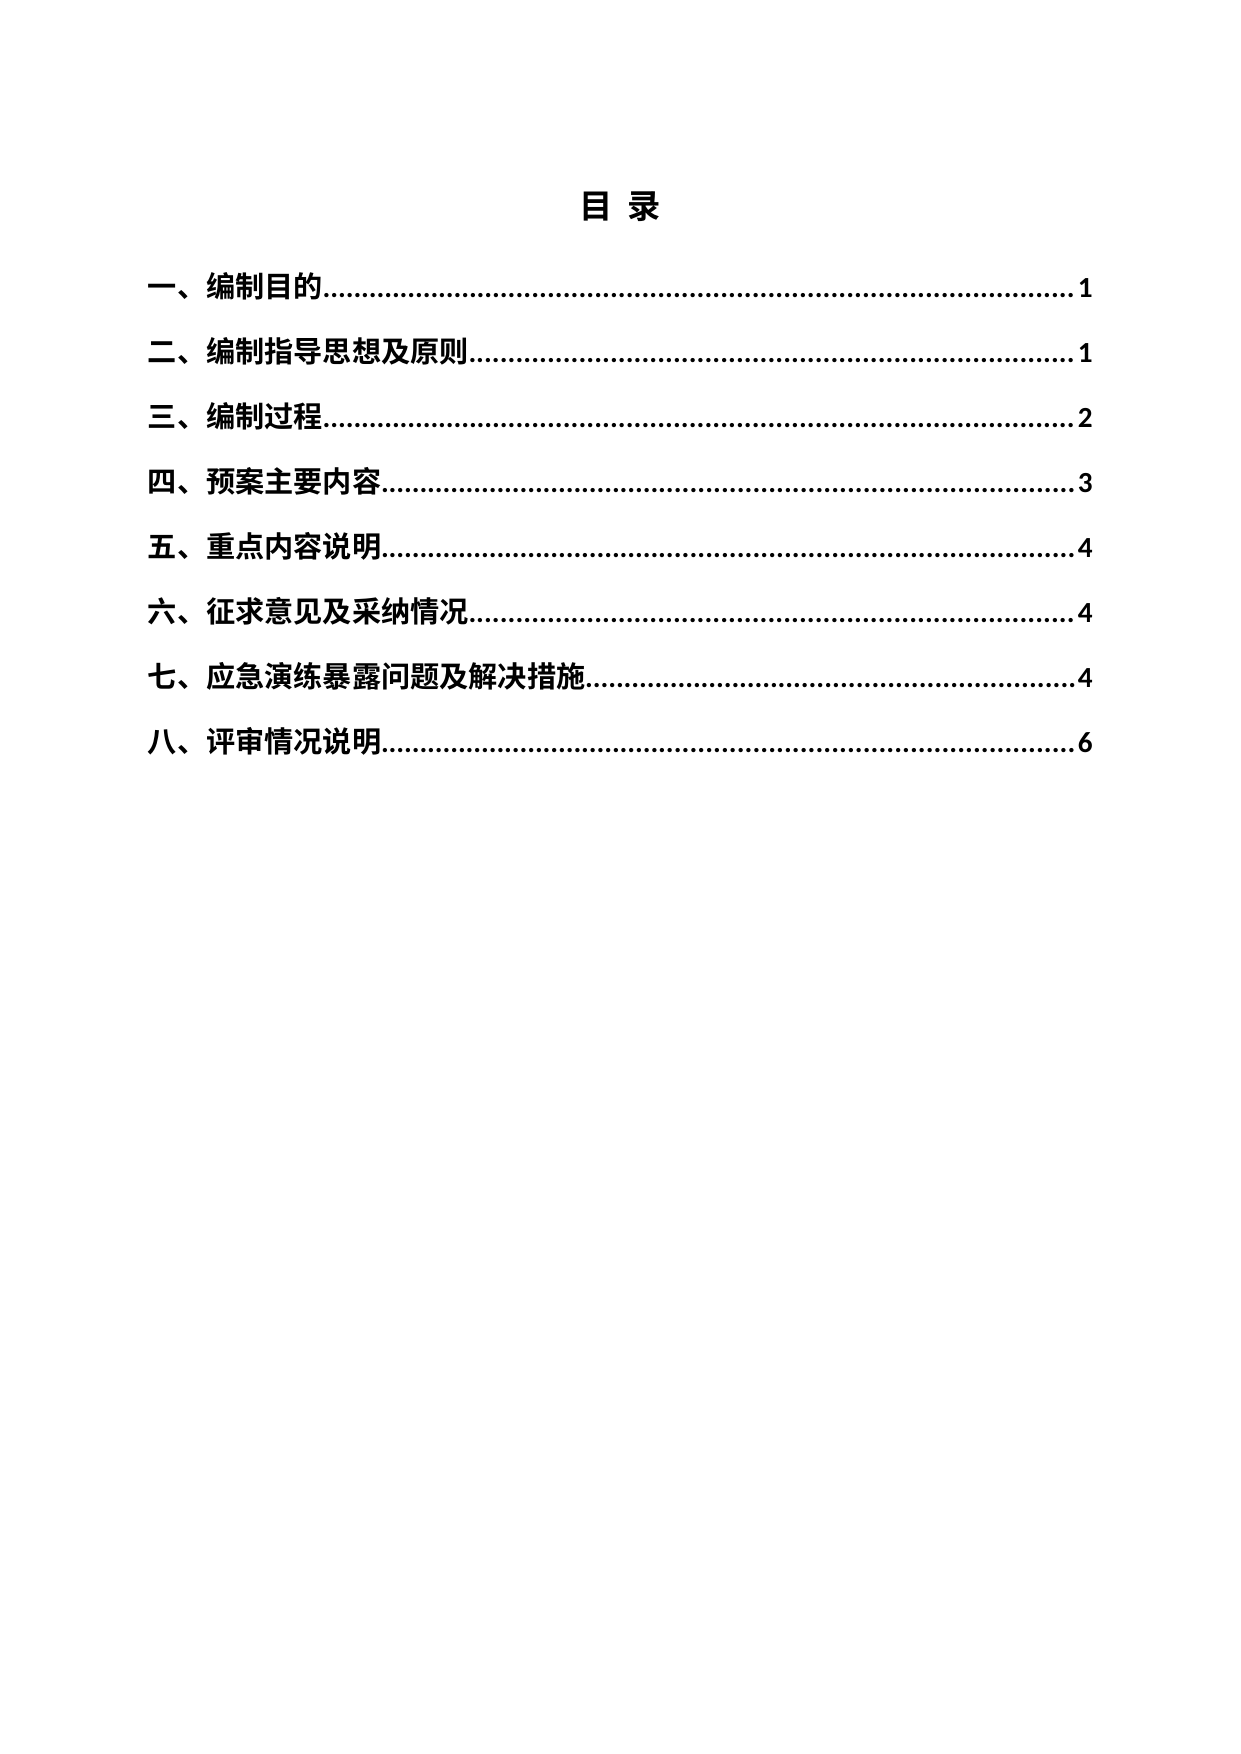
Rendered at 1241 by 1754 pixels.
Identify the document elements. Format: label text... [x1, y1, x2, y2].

text 五、重点内容说明 4 [148, 512, 1092, 577]
text 目 录 [148, 180, 1092, 228]
text 四、预案主要内容 3 [148, 447, 1092, 512]
text 八、评审情况说明 6 [148, 707, 1092, 772]
text 三、编制过程 2 [148, 382, 1092, 447]
text 六、征求意见及采纳情况 4 [148, 577, 1092, 642]
text 二、编制指导思想及原则 1 [148, 317, 1092, 382]
text 七、应急演练暴露问题及解决措施 4 [148, 642, 1092, 707]
text 一、编制目的 1 [148, 252, 1092, 317]
